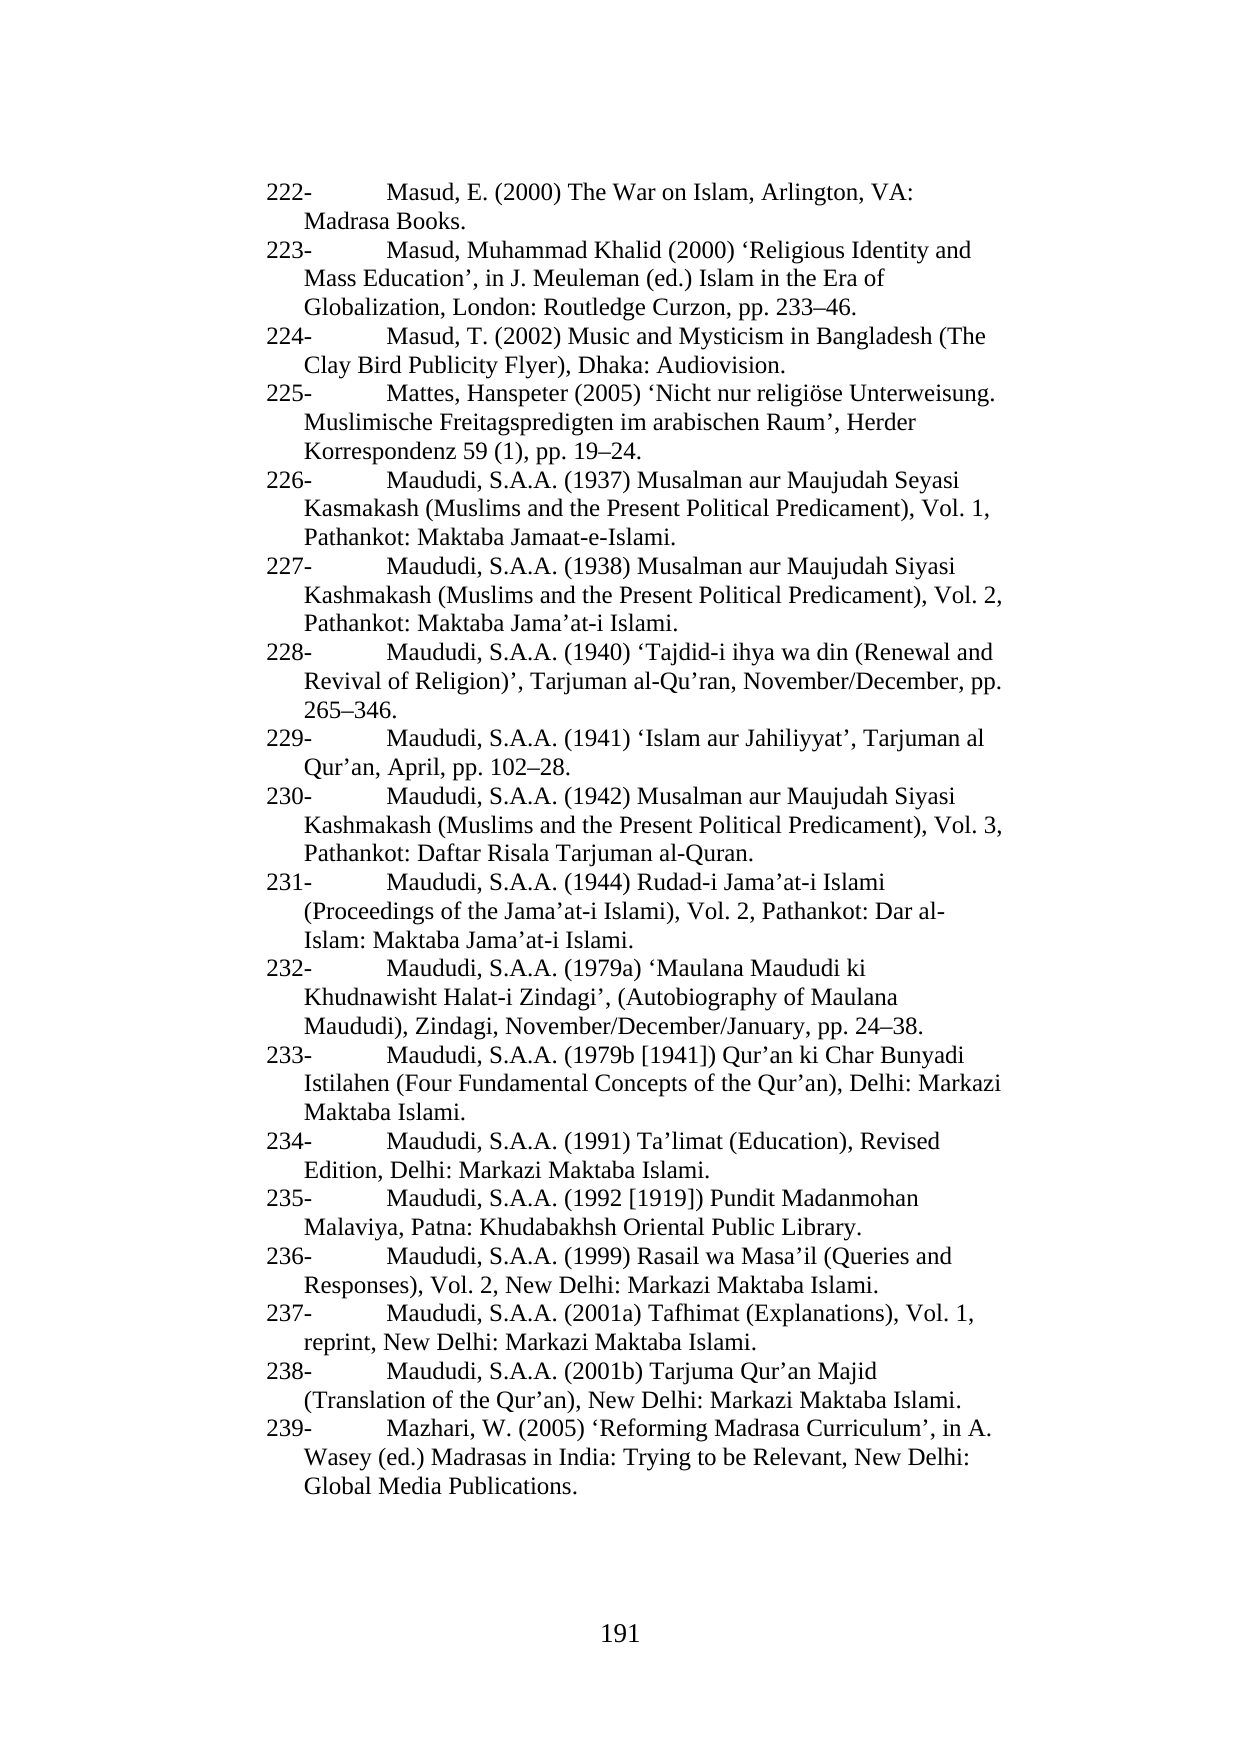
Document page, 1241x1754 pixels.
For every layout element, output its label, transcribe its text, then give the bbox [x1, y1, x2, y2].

text Masud, E. (2000) The War on Islam, Arlington, VA: Madrasa Books. [266, 177, 1004, 235]
text Maududi, S.A.A. (1938) Musalman aur Maujudah Siyasi Kashmakash (Muslims and the Present Political Predicament), Vol. 2, Pathankot: Maktaba Jama’at-i Islami. [266, 551, 1004, 637]
text Maududi, S.A.A. (1979b [1941]) Qur’an ki Char Bunyadi Istilahen (Four Fundamental Concepts of the Qur’an), Delhi: Markazi Maktaba Islami. [266, 1040, 1004, 1126]
text Maududi, S.A.A. (1992 [1919]) Pundit Madanmohan Malaviya, Patna: Khudabakhsh Oriental Public Library. [266, 1183, 1004, 1241]
text Masud, T. (2002) Music and Mysticism in Bangladesh (The Clay Bird Publicity Flyer), Dhaka: Audiovision. [266, 321, 1004, 378]
text Maududi, S.A.A. (1937) Musalman aur Maujudah Seyasi Kasmakash (Muslims and the Present Political Predicament), Vol. 1, Pathankot: Maktaba Jamaat-e-Islami. [266, 465, 1004, 551]
text Mazhari, W. (2005) ‘Reforming Madrasa Curriculum’, in A. Wasey (ed.) Madrasas in India: Trying to be Relevant, New Delhi: Global Media Publications. [266, 1413, 1004, 1500]
text Mattes, Hanspeter (2005) ‘Nicht nur religiöse Unterweisung. Muslimische Freitagspredigten im arabischen Raum’, Herder Korrespondenz 59 (1), pp. 19–24. [266, 378, 1004, 465]
text Maududi, S.A.A. (1941) ‘Islam aur Jahiliyyat’, Tarjuman al Qur’an, April, pp. 102–28. [266, 723, 1004, 781]
text Maududi, S.A.A. (1991) Ta’limat (Education), Revised Edition, Delhi: Markazi Maktaba Islami. [266, 1126, 1004, 1183]
text Masud, Muhammad Khalid (2000) ‘Religious Identity and Mass Education’, in J. Meuleman (ed.) Islam in the Era of Globalization, London: Routledge Curzon, pp. 233–46. [266, 235, 1004, 321]
text Maududi, S.A.A. (1942) Musalman aur Maujudah Siyasi Kashmakash (Muslims and the Present Political Predicament), Vol. 3, Pathankot: Daftar Risala Tarjuman al-Quran. [266, 781, 1004, 867]
text Maududi, S.A.A. (2001a) Tafhimat (Explanations), Vol. 1, reprint, New Delhi: Markazi Maktaba Islami. [266, 1298, 1004, 1356]
text Maududi, S.A.A. (1999) Rasail wa Masa’il (Queries and Responses), Vol. 2, New Delhi: Markazi Maktaba Islami. [266, 1241, 1004, 1298]
text Maududi, S.A.A. (1940) ‘Tajdid-i ihya wa din (Renewal and Revival of Religion)’, Tarjuman al-Qu’ran, November/December, pp. 265–346. [266, 637, 1004, 723]
text Maududi, S.A.A. (2001b) Tarjuma Qur’an Majid (Translation of the Qur’an), New Delhi: Markazi Maktaba Islami. [266, 1356, 1004, 1413]
text Maududi, S.A.A. (1944) Rudad-i Jama’at-i Islami (Proceedings of the Jama’at-i Islami), Vol. 2, Pathankot: Dar al-Islam: Maktaba Jama’at-i Islami. [266, 867, 1004, 953]
text Maududi, S.A.A. (1979a) ‘Maulana Maududi ki Khudnawisht Halat-i Zindagi’, (Autobiography of Maulana Maududi), Zindagi, November/December/January, pp. 24–38. [266, 953, 1004, 1040]
